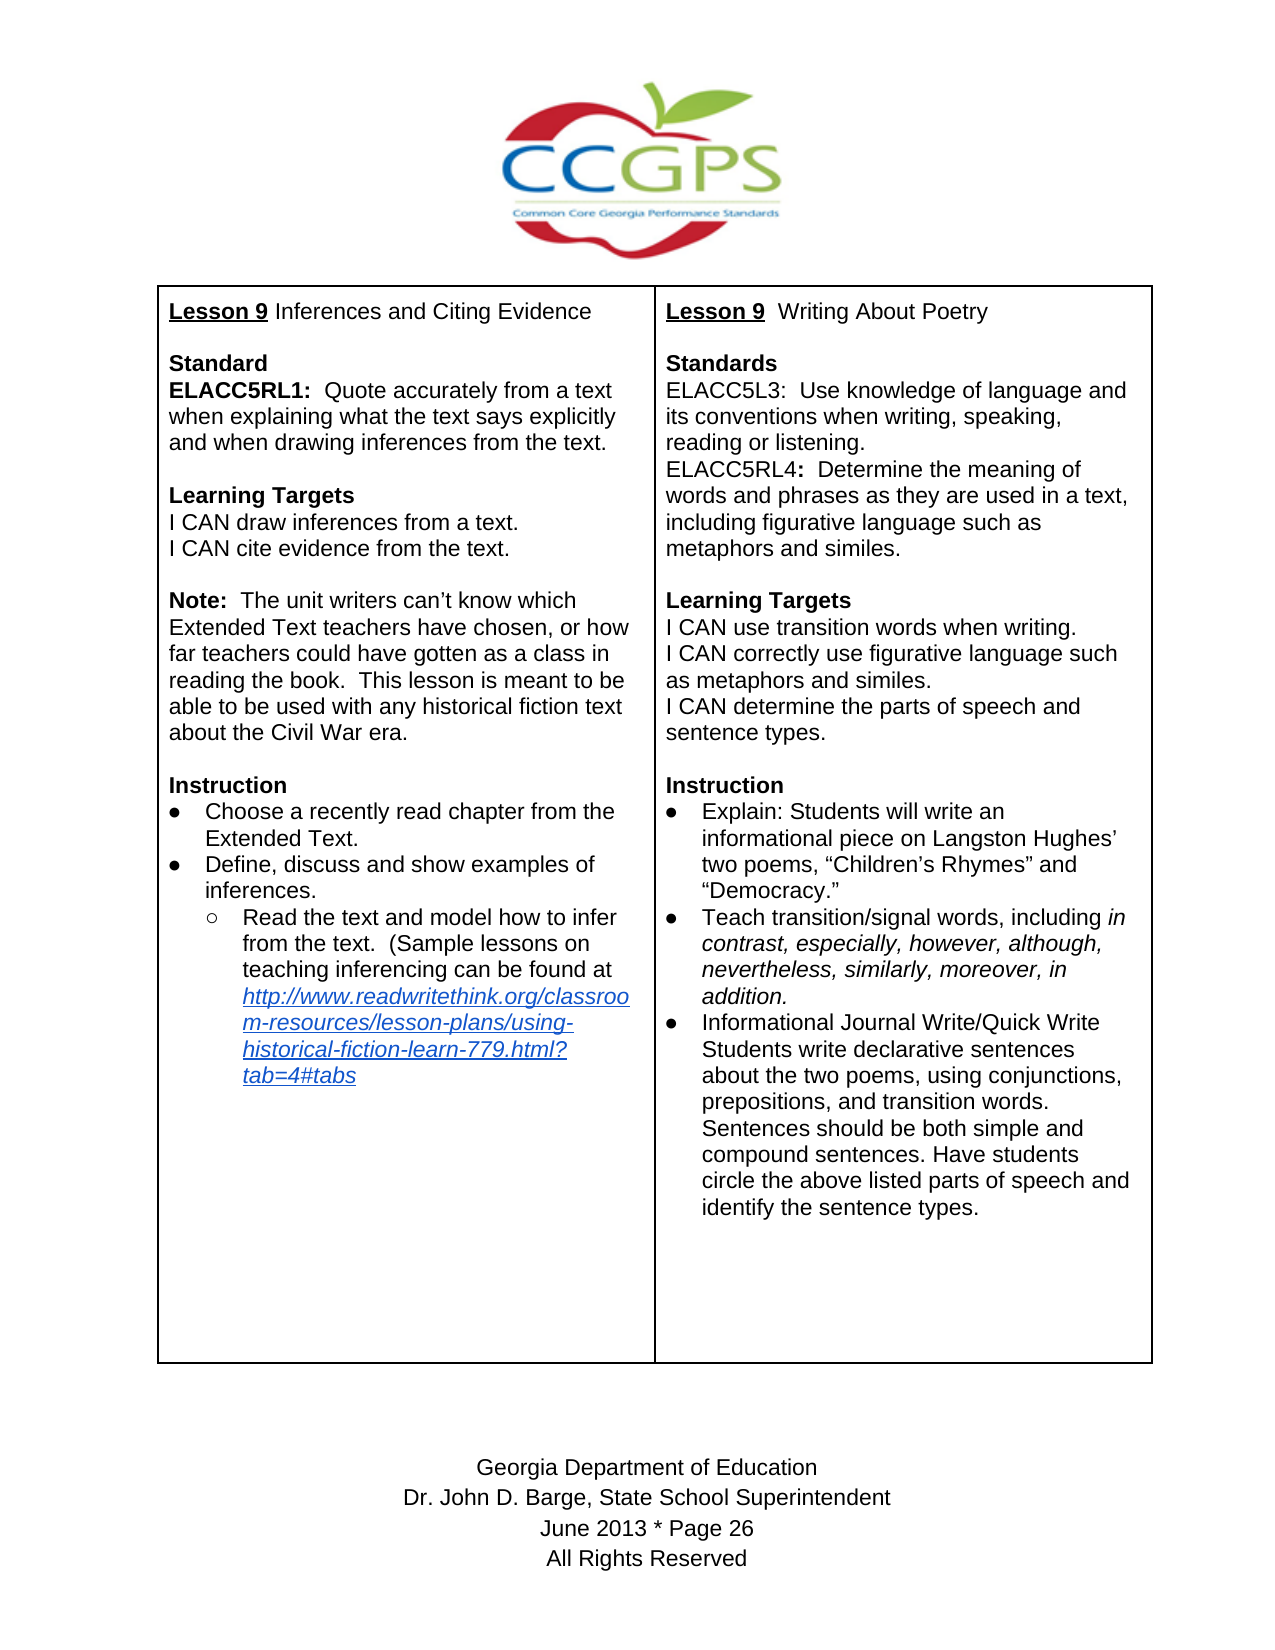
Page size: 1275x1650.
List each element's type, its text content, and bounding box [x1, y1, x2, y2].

table_header Lesson 9 Inferences and Citing Evidence Standard ELACC5RL1: Quote accurately from a text when explaining what the text says explicitly and when drawing inferences from the text. Learning Targets I CAN draw inferences from a text. I CAN cite evidence from the text. Note: The unit writers can’t know which Extended Text teachers have chosen, or how far teachers could have gotten as a class in reading the book. This lesson is meant to be able to be used with any historical fiction text about the Civil War era. Instruction Choose a recently read chapter from the Extended Text. Define, discuss and show examples of inferences. Read the text and model how to infer from the text. (Sample lessons on teaching inferencing can be found at http://www.readwritethink.org/classroom-resources/lesson-plans/using-historical-fiction-learn-779.html?tab=4#tabs [159, 287, 654, 1362]
table_header Lesson 9 Writing About Poetry Standards ELACC5L3: Use knowledge of language and its conventions when writing, speaking, reading or listening. ELACC5RL4: Determine the meaning of words and phrases as they are used in a text, including figurative language such as metaphors and similes. Learning Targets I CAN use transition words when writing. I CAN correctly use figurative language such as metaphors and similes. I CAN determine the parts of speech and sentence types. Instruction Explain: Students will write an informational piece on Langston Hughes’ two poems, “Children’s Rhymes” and “Democracy.” Teach transition/signal words, including in contrast, especially, however, although, nevertheless, similarly, moreover, in addition. Informational Journal Write/Quick Write Students write declarative sentences about the two poems, using conjunctions, prepositions, and transition words. Sentences should be both simple and compound sentences. Have students circle the above listed parts of speech and identify the sentence types. [656, 287, 1151, 1362]
picture [479, 75, 814, 282]
